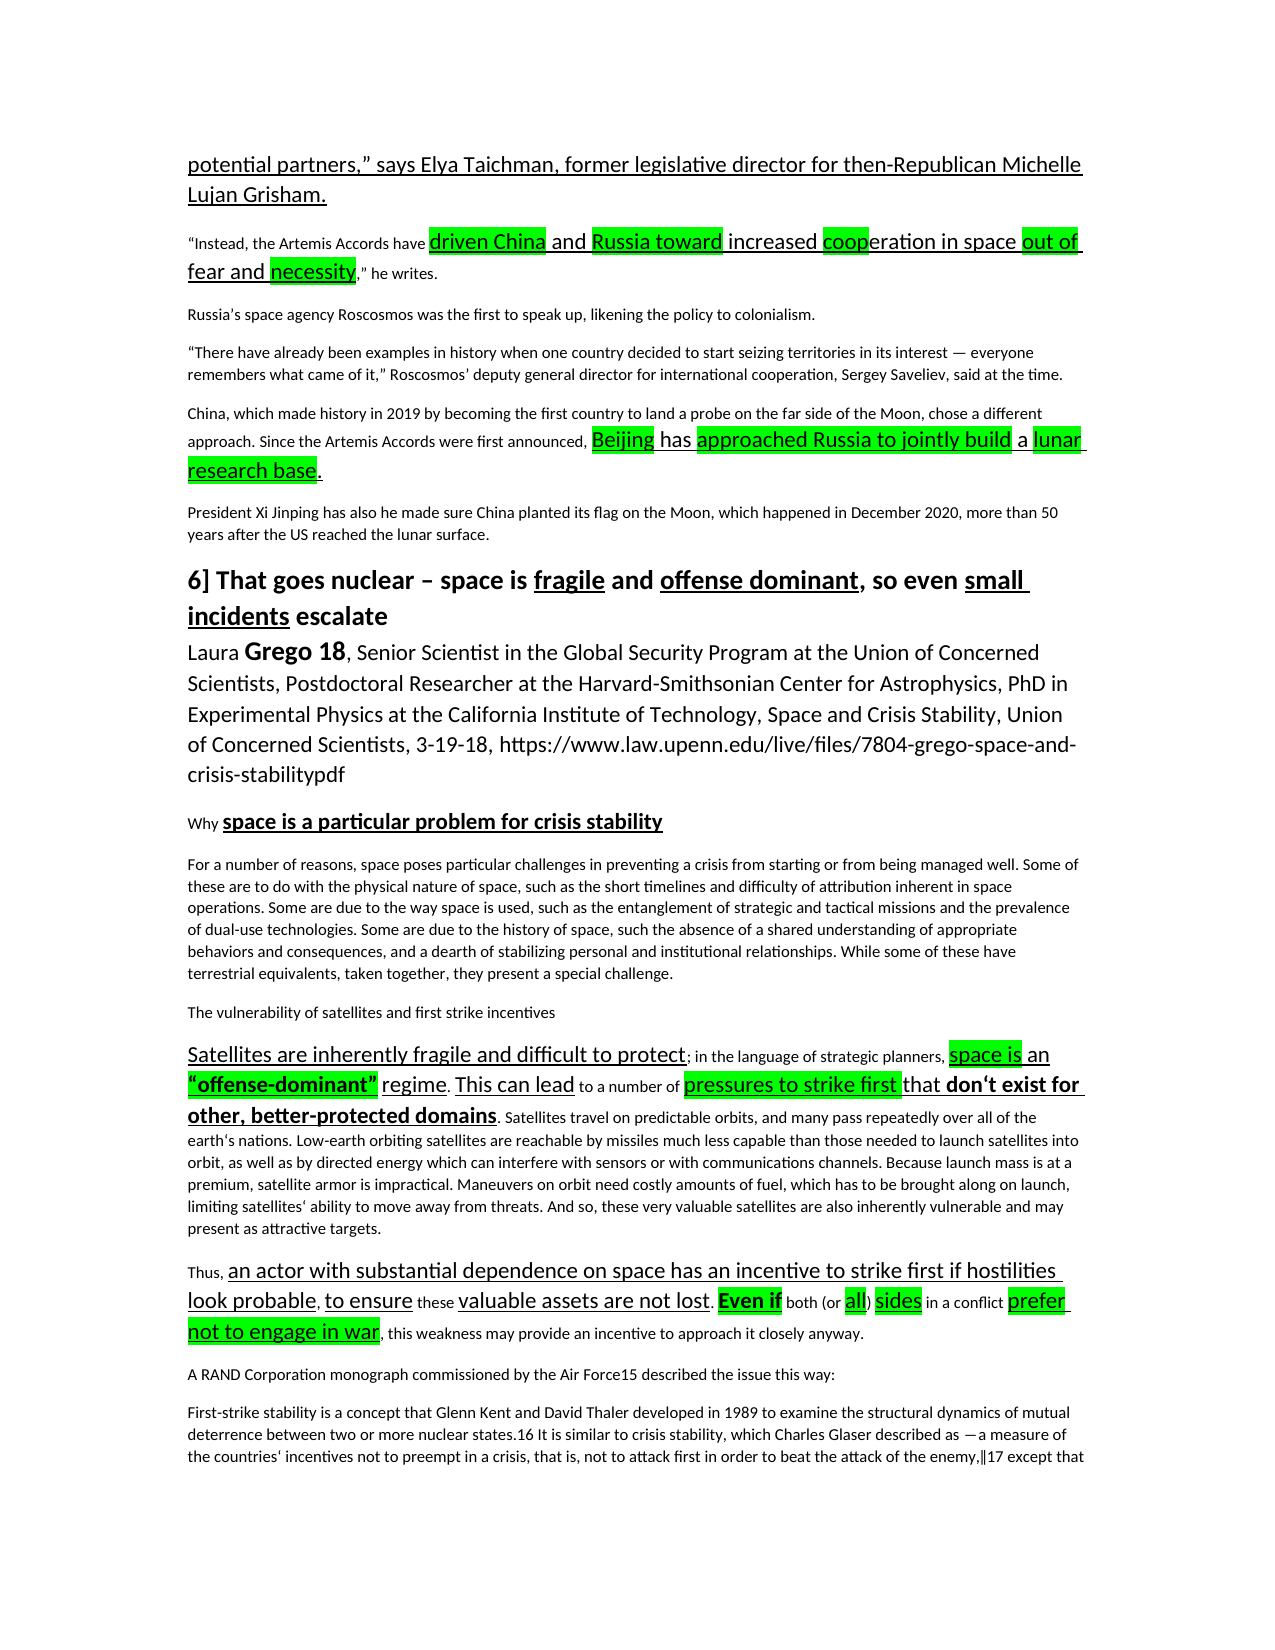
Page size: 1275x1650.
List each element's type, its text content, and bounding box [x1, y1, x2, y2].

text The vulnerability of satellites and first strike incentives [187, 1002, 1087, 1022]
subtitle 6] That goes nuclear – space is fragile and offense dominant, so even small incidents escalate [187, 563, 1087, 632]
text President Xi Jinping has also he made sure China planted its flag on the Moon, which happened in December 2020, more than 50 years after the US reached the lunar surface. [187, 503, 1087, 545]
text A RAND Corporation monograph commissioned by the Air Force15 described the issue this way: [187, 1364, 1087, 1384]
text Thus, an actor with substantial dependence on space has an incentive to strike first if hostilities look probable, to ensure these valuable assets are not lost. Even if both (or all) sides in a conflict prefer not to engage in war, this weakness may provide an incentive to approach it closely anyway. [187, 1256, 1087, 1345]
text China, which made history in 2019 by becoming the first country to land a probe on the far side of the Moon, chose a different approach. Since the Artemis Accords were first announced, Beijing has approached Russia to jointly build a lunar research base. [187, 403, 1087, 484]
text Russia’s space agency Roscosmos was the first to speak up, likening the policy to colonialism. [187, 304, 1087, 324]
text Why space is a particular problem for crisis stability [187, 807, 1087, 835]
text “There have already been examples in history when one country decided to start seizing territories in its interest — everyone remembers what came of it,” Roscosmos’ deputy general director for international cooperation, Sergey Saveliev, said at the time. [187, 343, 1087, 385]
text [187, 150, 1087, 208]
text “Instead, the Artemis Accords have driven China and Russia toward increased cooperation in space out of fear and necessity,” he writes. [187, 227, 1087, 285]
text For a number of reasons, space poses particular challenges in preventing a crisis from starting or from being managed well. Some of these are to do with the physical nature of space, such as the short timelines and difficulty of attribution inherent in space operations. Some are due to the way space is used, such as the entanglement of strategic and tactical missions and the prevalence of dual-use technologies. Some are due to the history of space, such the absence of a shared understanding of appropriate behaviors and consequences, and a dearth of stabilizing personal and institutional relationships. While some of these have terrestrial equivalents, taken together, they present a special challenge. [187, 854, 1087, 984]
text Satellites are inherently fragile and difficult to protect; in the language of strategic planners, space is an “offense-dominant” regime. This can lead to a number of pressures to strike first that don‘t exist for other, better-protected domains. Satellites travel on predictable orbits, and many pass repeatedly over all of the earth‘s nations. Low-earth orbiting satellites are reachable by missiles much less capable than those needed to launch satellites into orbit, as well as by directed energy which can interfere with sensors or with communications channels. Because launch mass is at a premium, satellite armor is impractical. Maneuvers on orbit need costly amounts of fuel, which has to be brought along on launch, limiting satellites‘ ability to move away from threats. And so, these very valuable satellites are also inherently vulnerable and may present as attractive targets. [187, 1040, 1087, 1238]
text Laura Grego 18, Senior Scientist in the Global Security Program at the Union of Concerned Scientists, Postdoctoral Researcher at the Harvard-Smithsonian Center for Astrophysics, PhD in Experimental Physics at the California Institute of Technology, Space and Crisis Stability, Union of Concerned Scientists, 3-19-18, https://www.law.upenn.edu/live/files/7804-grego-space-and-crisis-stabilitypdf [187, 634, 1087, 788]
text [187, 1402, 1087, 1466]
